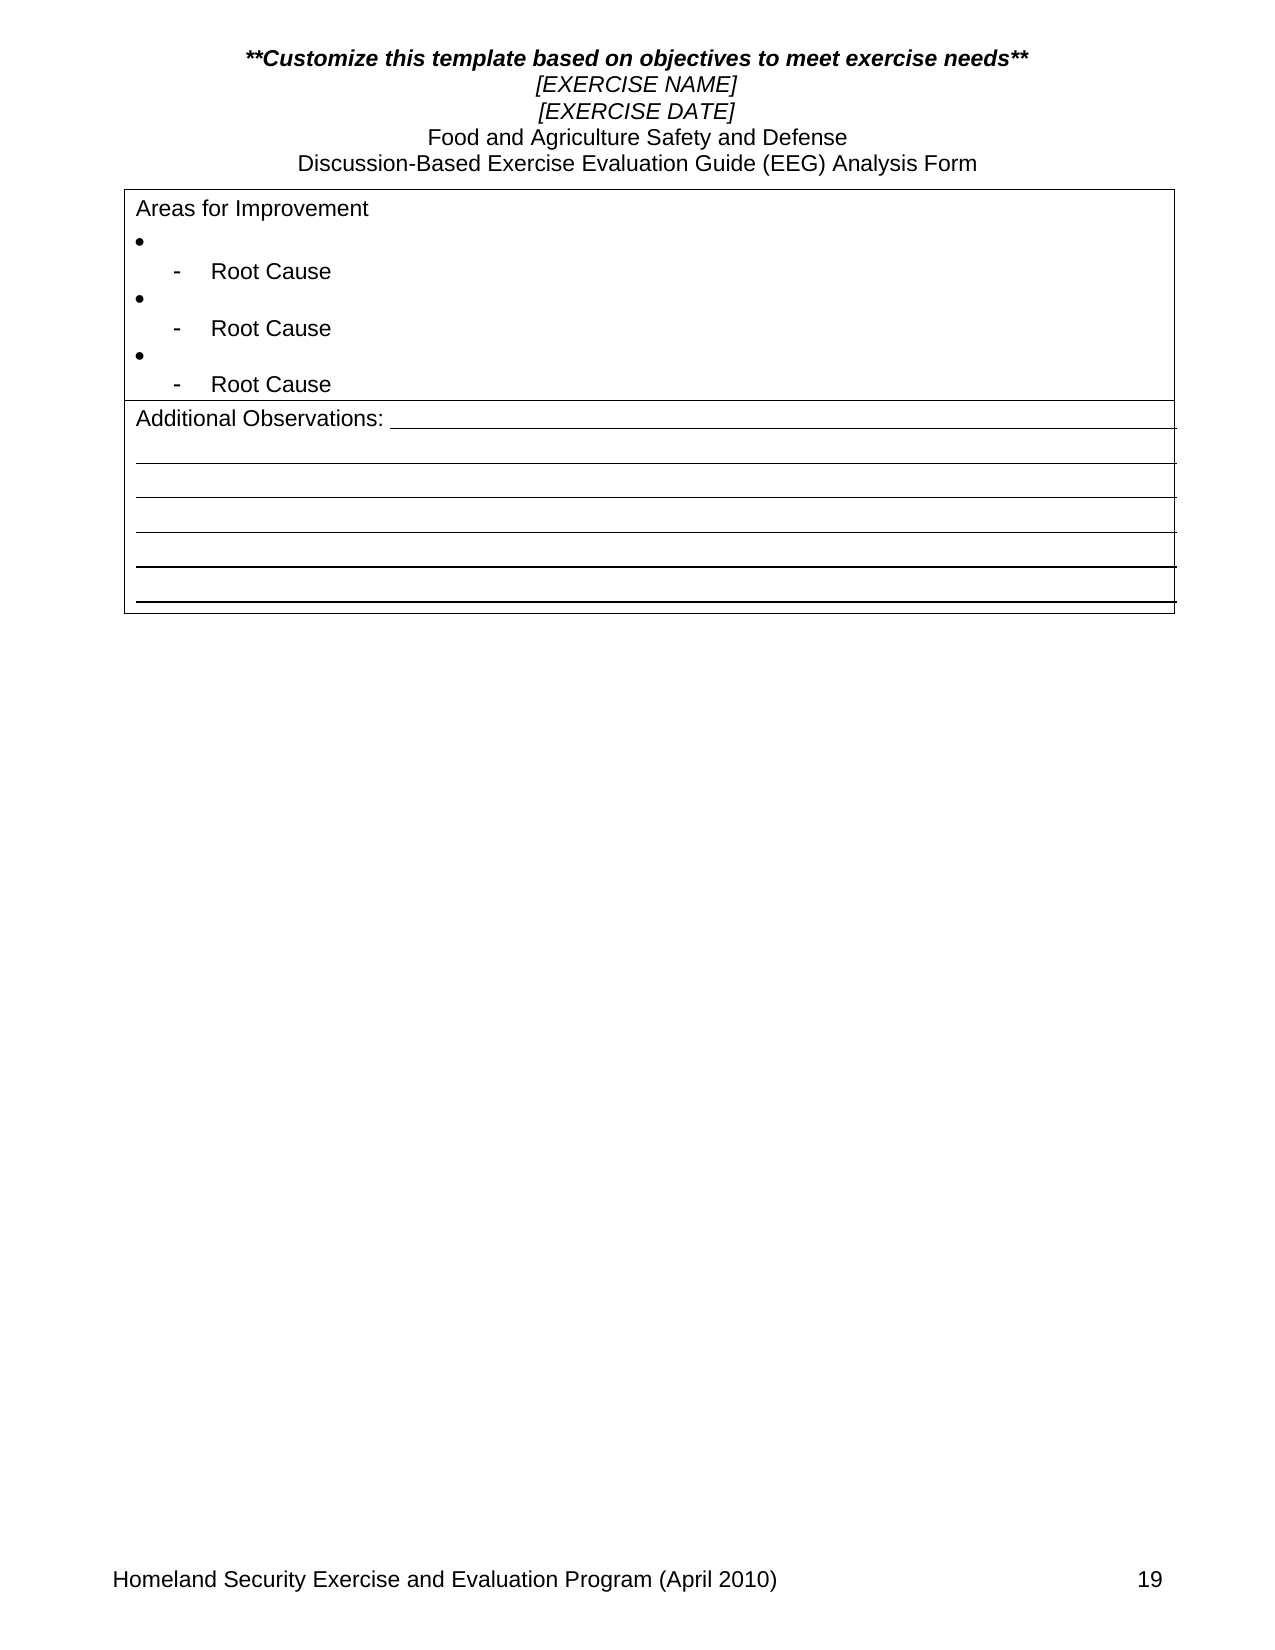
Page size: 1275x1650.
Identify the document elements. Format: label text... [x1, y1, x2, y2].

table_cell Additional Observations: [125, 401, 1174, 613]
table_cell Areas for Improvement Root Cause Root Cause Root Cause [125, 190, 1174, 400]
